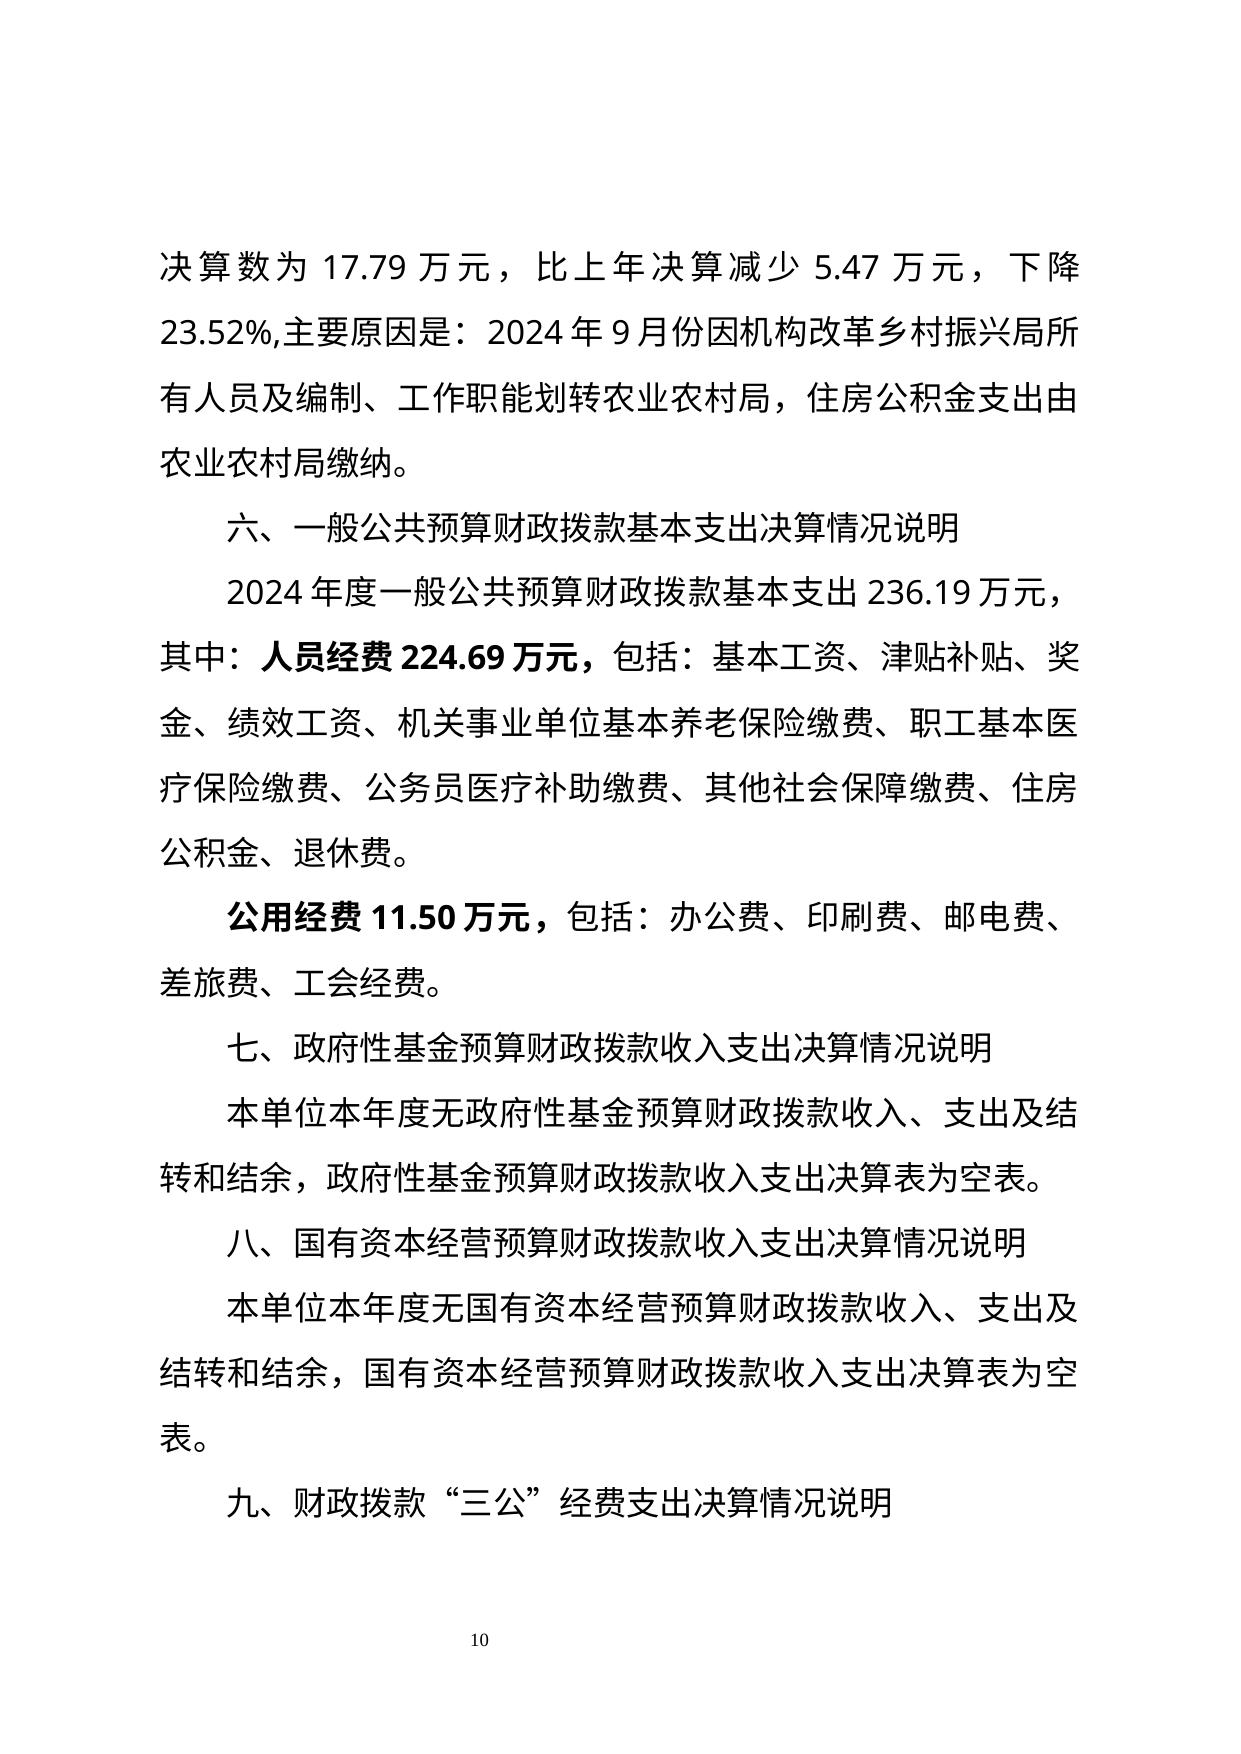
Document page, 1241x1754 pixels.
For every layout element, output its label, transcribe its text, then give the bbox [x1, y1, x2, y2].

text 七、政府性基金预算财政拨款收入支出决算情况说明 [159, 1013, 1081, 1078]
text 八、国有资本经营预算财政拨款收入支出决算情况说明 [159, 1208, 1081, 1273]
text 本单位本年度无国有资本经营预算财政拨款收入、支出及结转和结余，国有资本经营预算财政拨款收入支出决算表为空表。 [159, 1273, 1081, 1468]
text 2024年度一般公共预算财政拨款基本支出236.19万元，其中：人员经费224.69万元，包括：基本工资、津贴补贴、奖金、绩效工资、机关事业单位基本养老保险缴费、职工基本医疗保险缴费、公务员医疗补助缴费、其他社会保障缴费、住房公积金、退休费。 [159, 558, 1081, 883]
text 六、一般公共预算财政拨款基本支出决算情况说明 [159, 493, 1081, 558]
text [159, 233, 1081, 493]
text 公用经费11.50万元，包括：办公费、印刷费、邮电费、差旅费、工会经费。 [159, 883, 1081, 1013]
text 本单位本年度无政府性基金预算财政拨款收入、支出及结转和结余，政府性基金预算财政拨款收入支出决算表为空表。 [159, 1078, 1081, 1208]
text 九、财政拨款“三公”经费支出决算情况说明 [159, 1468, 1081, 1533]
